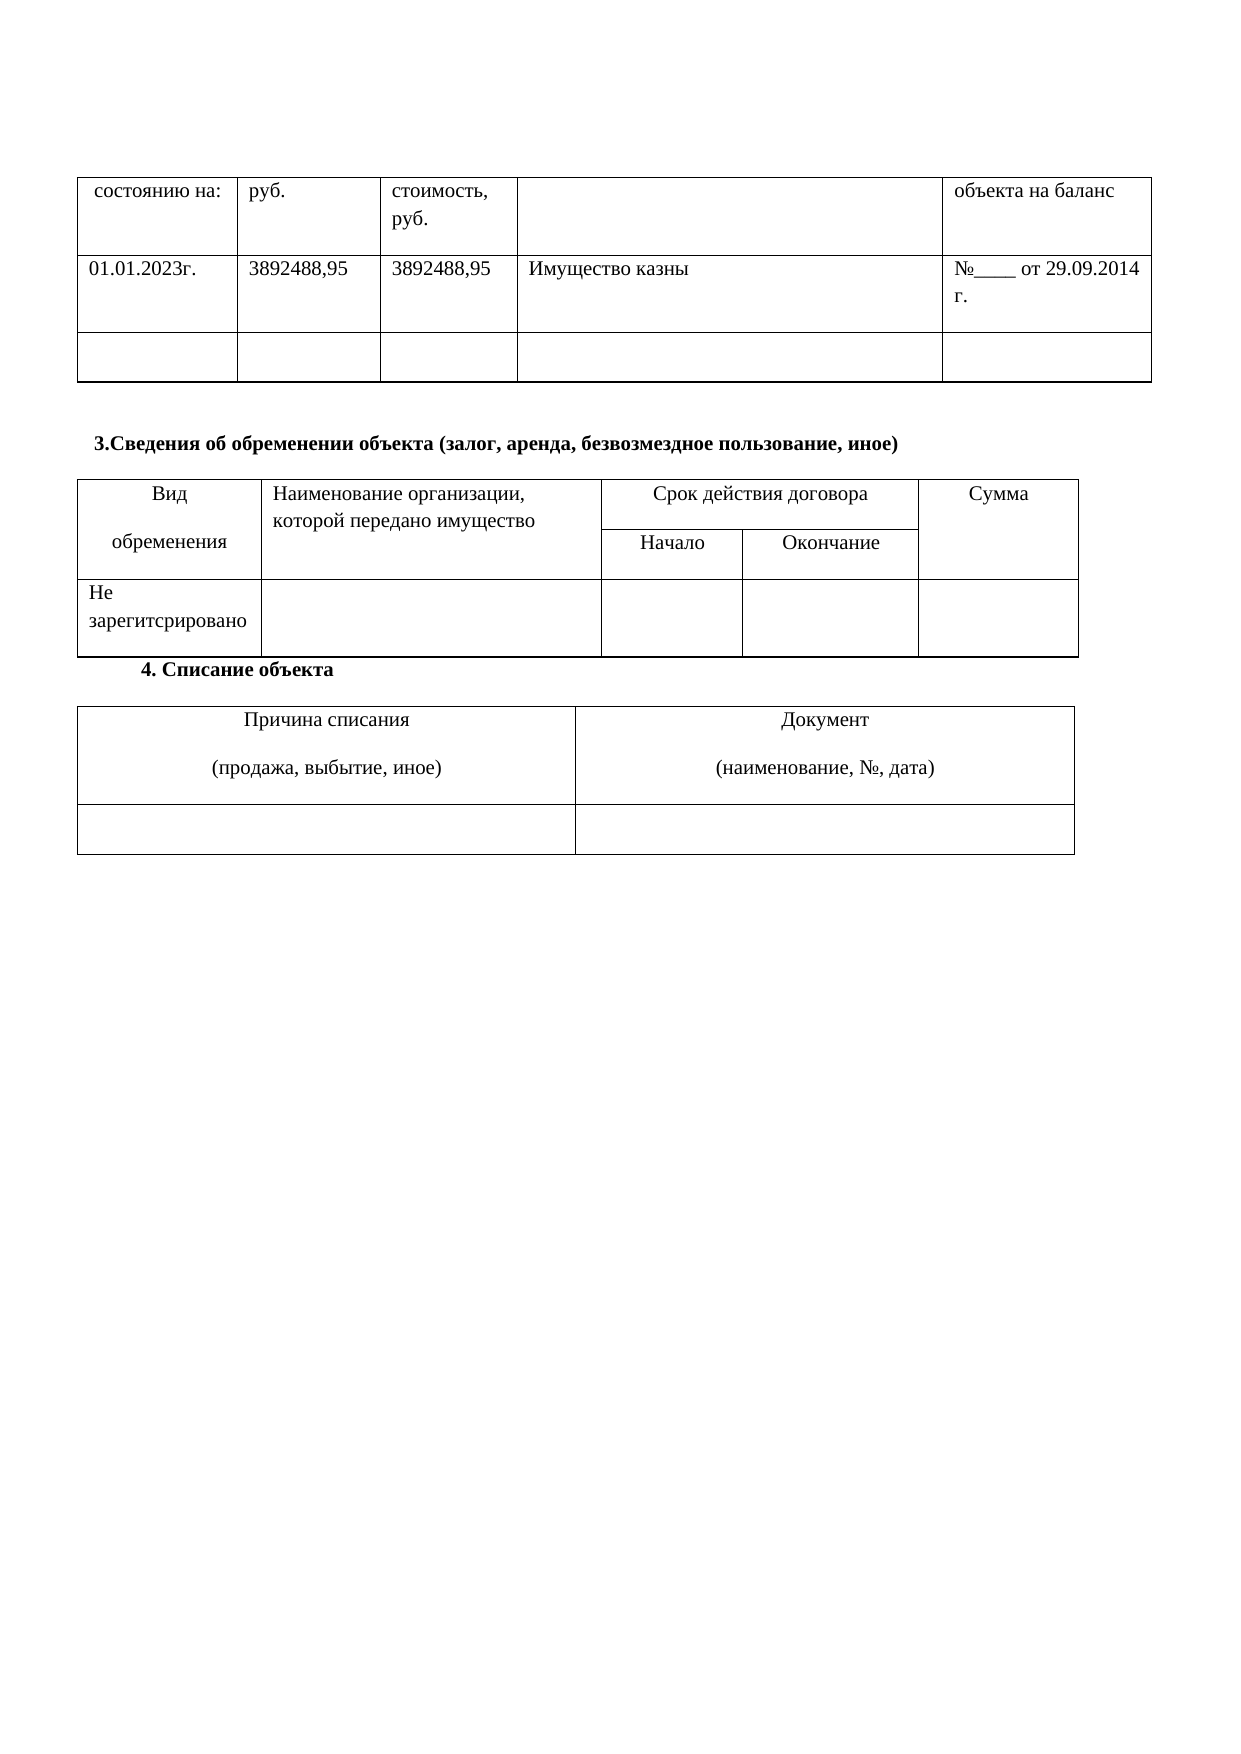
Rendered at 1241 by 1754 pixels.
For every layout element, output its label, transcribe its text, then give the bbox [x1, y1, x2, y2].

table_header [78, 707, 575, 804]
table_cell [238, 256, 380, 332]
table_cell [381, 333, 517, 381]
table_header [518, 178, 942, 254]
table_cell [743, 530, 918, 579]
text 3.Сведения об обременении объекта (залог, аренда, безвозмездное пользование, иное) [89, 431, 1122, 455]
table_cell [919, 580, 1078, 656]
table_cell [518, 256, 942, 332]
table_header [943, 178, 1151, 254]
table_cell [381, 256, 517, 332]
text 4. Списание объекта [89, 657, 1122, 681]
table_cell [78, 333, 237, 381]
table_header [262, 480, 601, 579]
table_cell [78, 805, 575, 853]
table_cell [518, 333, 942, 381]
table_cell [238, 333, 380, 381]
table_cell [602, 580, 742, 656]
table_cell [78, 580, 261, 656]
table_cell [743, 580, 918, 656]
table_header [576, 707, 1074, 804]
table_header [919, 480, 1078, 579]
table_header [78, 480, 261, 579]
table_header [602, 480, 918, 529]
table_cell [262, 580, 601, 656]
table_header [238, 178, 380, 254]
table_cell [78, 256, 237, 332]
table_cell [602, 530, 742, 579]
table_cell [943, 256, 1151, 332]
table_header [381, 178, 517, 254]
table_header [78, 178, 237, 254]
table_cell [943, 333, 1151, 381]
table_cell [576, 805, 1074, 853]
